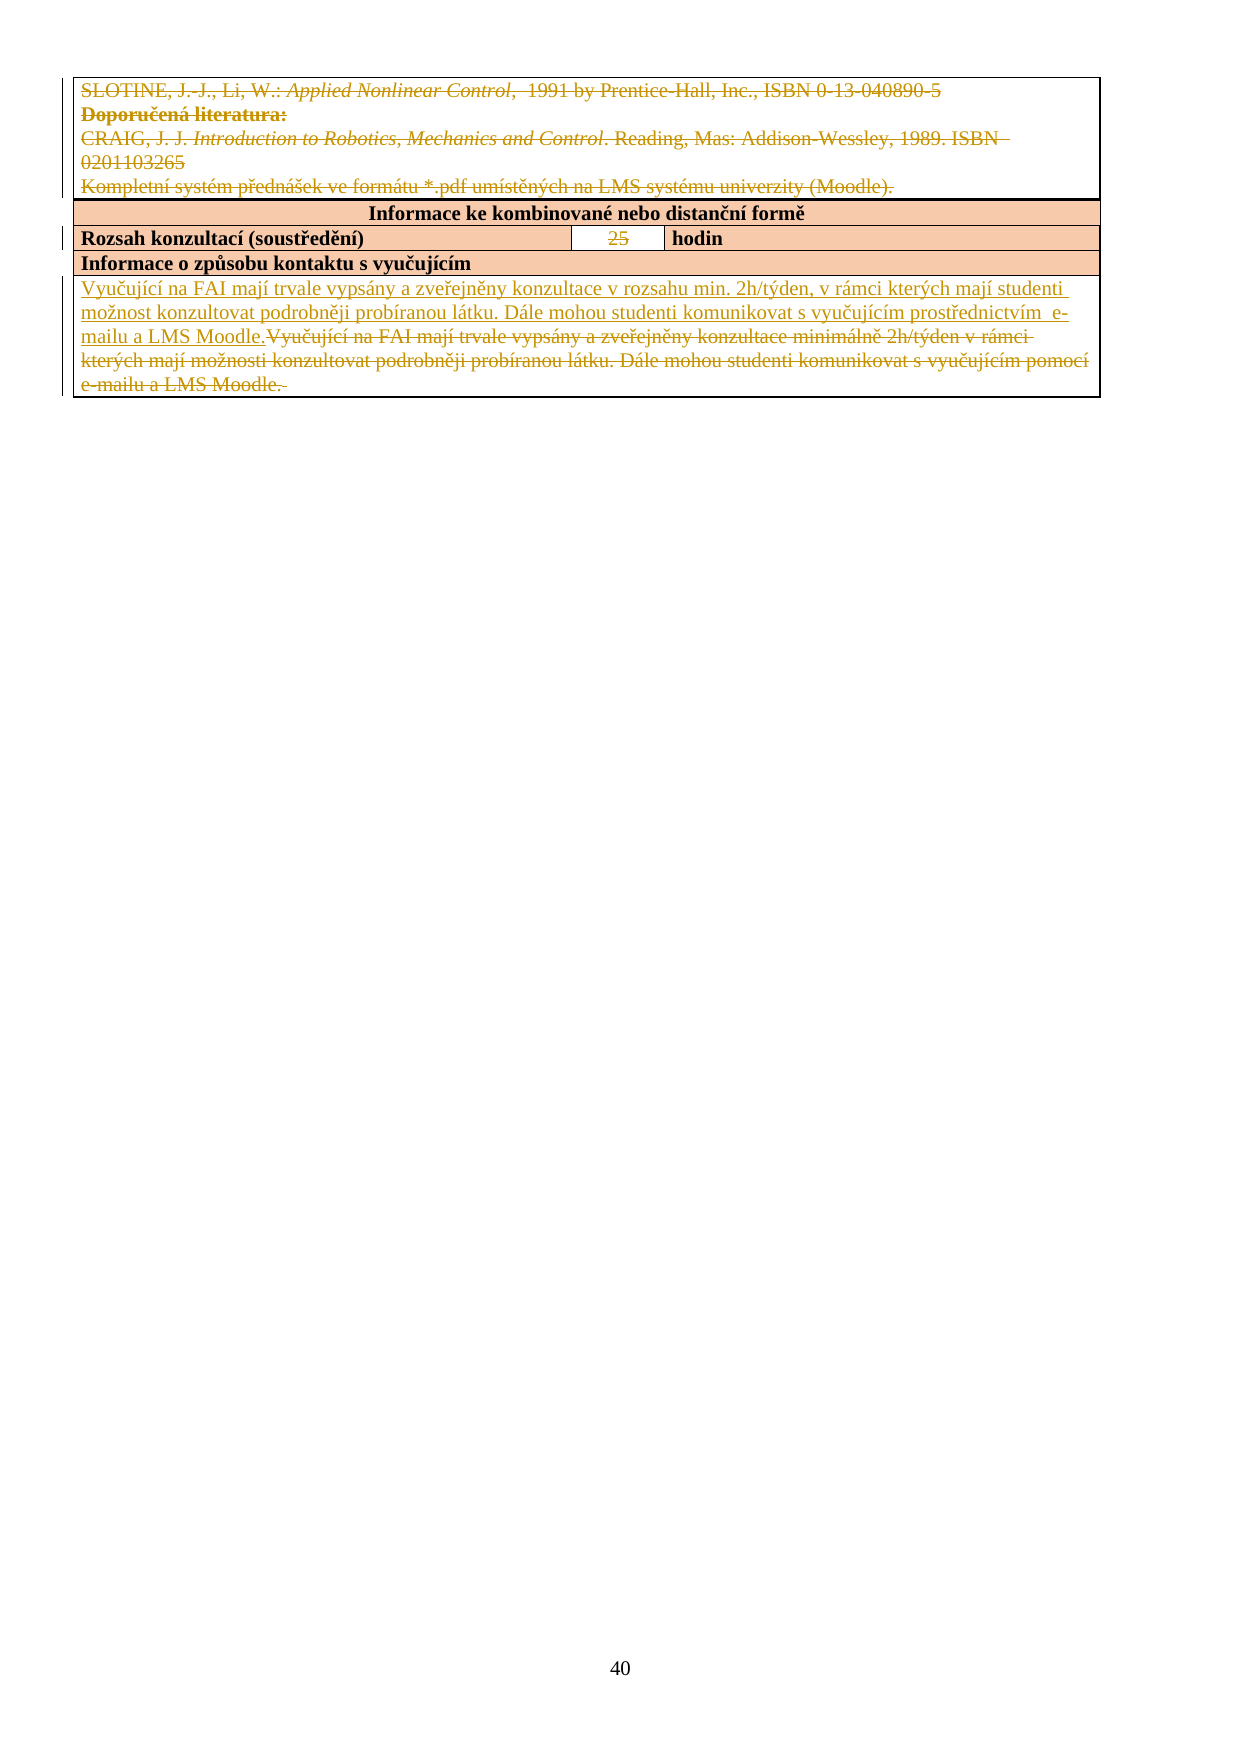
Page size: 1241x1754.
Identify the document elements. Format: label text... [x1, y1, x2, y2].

table_cell Informace o způsobu kontaktu s vyučujícím [74, 251, 1099, 275]
table_cell [74, 276, 1099, 396]
table_cell hodin [665, 226, 1099, 250]
table_cell [74, 78, 1099, 198]
table_cell Informace ke kombinované nebo distanční formě [74, 201, 1100, 225]
table_cell Rozsah konzultací (soustředění) [74, 226, 571, 250]
table_cell [572, 226, 664, 250]
